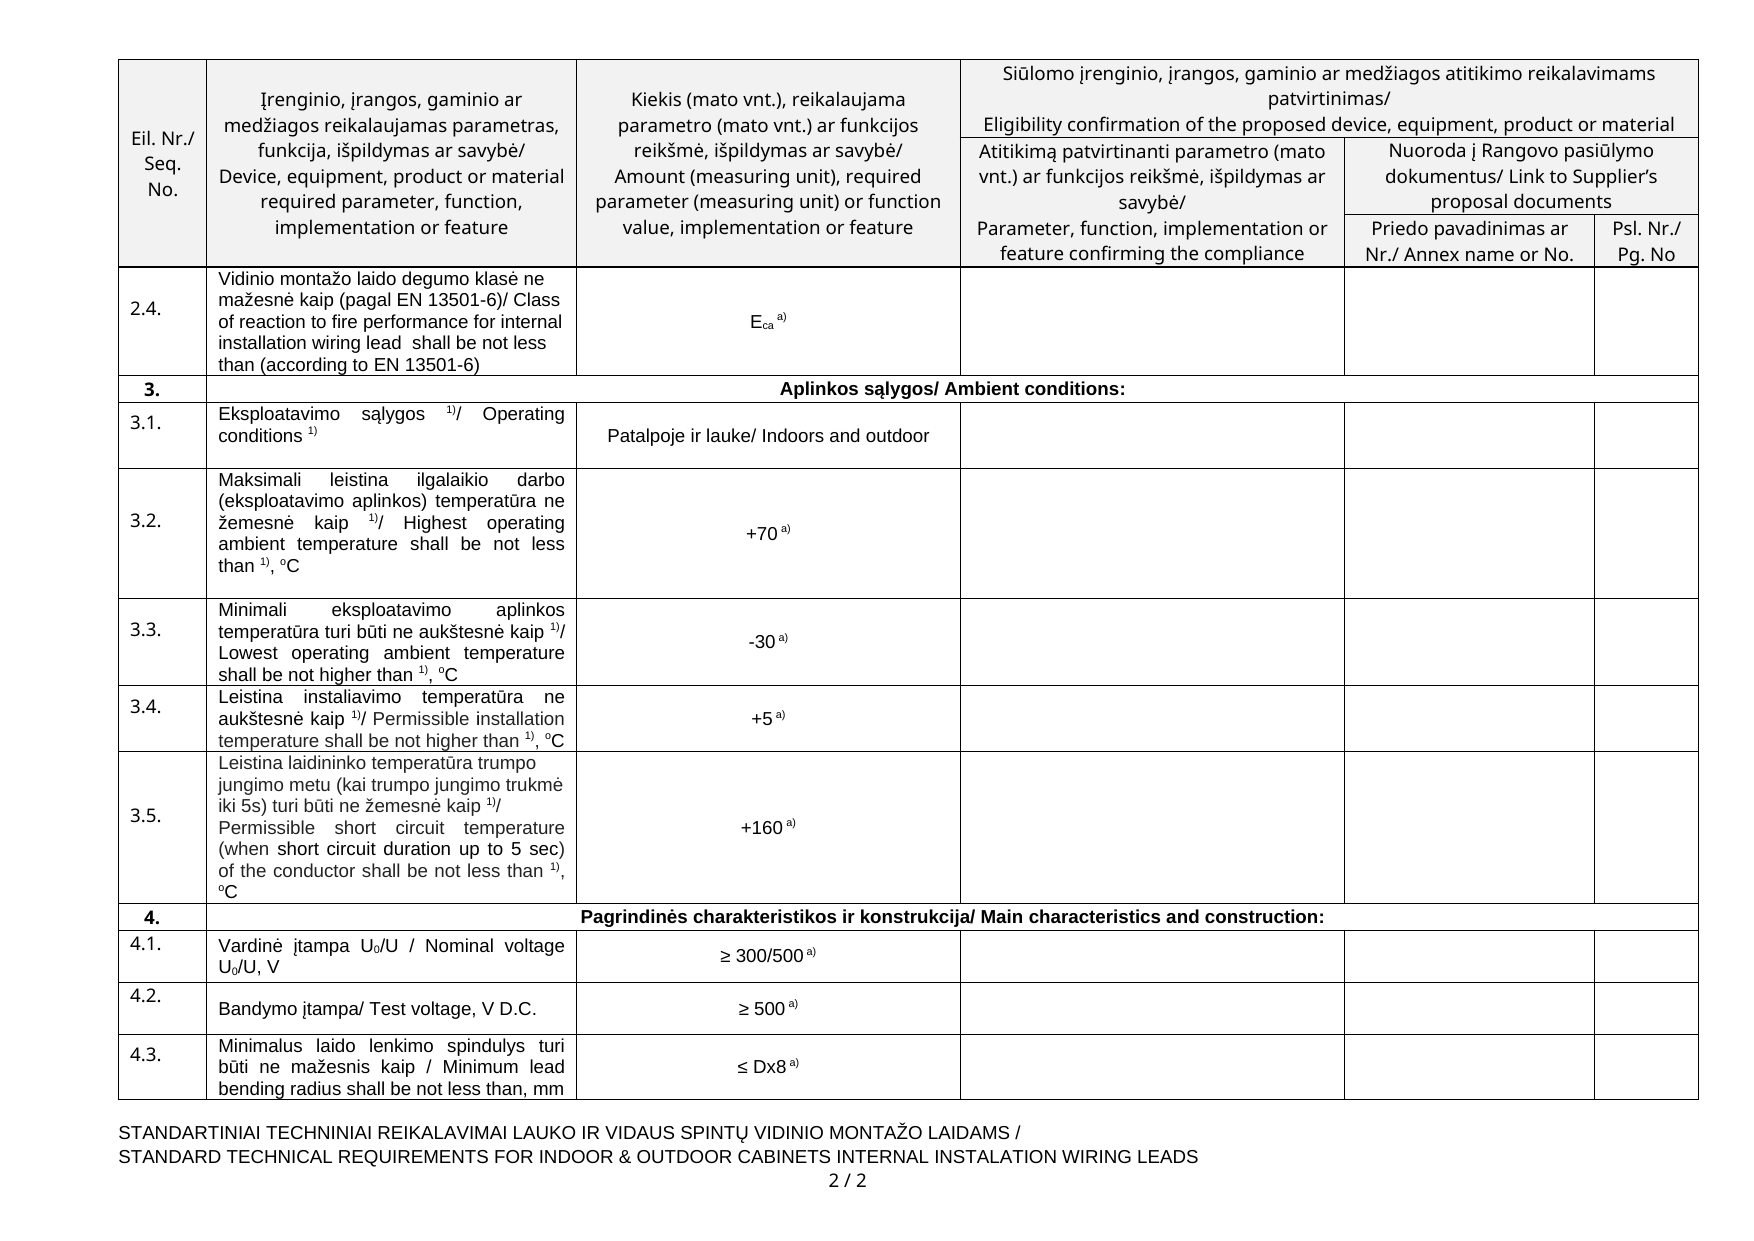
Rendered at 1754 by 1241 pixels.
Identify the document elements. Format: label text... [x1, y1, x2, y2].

table_cell [1595, 983, 1698, 1034]
table_cell [119, 983, 206, 1034]
table_cell [119, 1035, 206, 1099]
table_cell [961, 931, 1344, 982]
table_cell Aplinkos sąlygos/ Ambient conditions: [207, 376, 1698, 402]
table_cell Eca a) [577, 268, 960, 375]
table_cell [961, 1035, 1344, 1099]
table_cell [119, 469, 206, 598]
table_cell Minimalus laido lenkimo spindulys turi būti ne mažesnis kaip / Minimum lead bending radius shall be not less than, mm [207, 1035, 576, 1099]
table_cell -30 a) [577, 599, 960, 685]
table_cell Atitikimą patvirtinanti parametro (mato vnt.) ar funkcijos reikšmė, išpildymas ar savybė/ Parameter, function, implementation or feature confirming the compliance [961, 138, 1344, 266]
table_cell [1595, 931, 1698, 982]
table_cell [1345, 752, 1594, 903]
table_cell [119, 403, 206, 467]
table_cell [1345, 686, 1594, 751]
table_cell [961, 983, 1344, 1034]
table_cell [961, 268, 1344, 375]
table_cell [1595, 403, 1698, 467]
table_cell ≥ 500 a) [577, 983, 960, 1034]
table_cell [1595, 752, 1698, 903]
table_cell +160 a) [577, 752, 960, 903]
table_cell [119, 686, 206, 751]
table_cell [961, 752, 1344, 903]
table_cell [119, 904, 206, 929]
table_cell [1345, 469, 1594, 598]
table_cell [1345, 1035, 1594, 1099]
table_header Įrenginio, įrangos, gaminio ar medžiagos reikalaujamas parametras, funkcija, išpildymas ar savybė/ Device, equipment, product or material required parameter, function, implementation or feature [207, 60, 576, 266]
table_cell [119, 268, 206, 375]
table_cell [119, 599, 206, 685]
table_cell [1345, 403, 1594, 467]
table_cell [1595, 599, 1698, 685]
table_cell [1345, 599, 1594, 685]
table_cell [1595, 268, 1698, 375]
table_cell [1595, 686, 1698, 751]
table_cell [961, 686, 1344, 751]
table_cell Vidinio montažo laido degumo klasė ne mažesnė kaip (pagal EN 13501-6)/ Class of reaction to fire performance for internal installation wiring lead shall be not less than (according to EN 13501-6) [207, 268, 576, 375]
table_cell [1345, 931, 1594, 982]
table_cell Leistina laidininko temperatūra trumpo jungimo metu (kai trumpo jungimo trukmė iki 5s) turi būti ne žemesnė kaip 1)/ Permissible short circuit temperature (when short circuit duration up to 5 sec) of the conductor shall be not less than 1), oC [207, 752, 576, 903]
table_cell [1595, 1035, 1698, 1099]
table_cell [1345, 268, 1594, 375]
table_cell [1345, 983, 1594, 1034]
table_header Eil. Nr./ Seq. No. [119, 60, 206, 266]
table_cell Minimali eksploatavimo aplinkos temperatūra turi būti ne aukštesnė kaip 1)/ Lowest operating ambient temperature shall be not higher than 1), oC [207, 599, 576, 685]
table_cell Vardinė įtampa U0/U / Nominal voltage U0/U, V [207, 931, 576, 982]
table_cell Psl. Nr./ Pg. No [1595, 215, 1698, 266]
table_cell +5 a) [577, 686, 960, 751]
table_header Kiekis (mato vnt.), reikalaujama parametro (mato vnt.) ar funkcijos reikšmė, išpildymas ar savybė/ Amount (measuring unit), required parameter (measuring unit) or function value, implementation or feature [577, 60, 960, 266]
table_cell ≤ Dx8 a) [577, 1035, 960, 1099]
table_cell [961, 469, 1344, 598]
table_cell ≥ 300/500 a) [577, 931, 960, 982]
table_cell Maksimali leistina ilgalaikio darbo (eksploatavimo aplinkos) temperatūra ne žemesnė kaip 1)/ Highest operating ambient temperature shall be not less than 1), oC [207, 469, 576, 598]
table_cell +70 a) [577, 469, 960, 598]
table_cell Leistina instaliavimo temperatūra ne aukštesnė kaip 1)/ Permissible installation temperature shall be not higher than 1), oC [207, 686, 576, 751]
table_cell [119, 376, 206, 402]
table_cell [961, 403, 1344, 467]
table_cell Bandymo įtampa/ Test voltage, V D.C. [207, 983, 576, 1034]
table_cell Eksploatavimo sąlygos 1)/ Operating conditions 1) [207, 403, 576, 467]
table_header Siūlomo įrenginio, įrangos, gaminio ar medžiagos atitikimo reikalavimams patvirtinimas/ Eligibility confirmation of the proposed device, equipment, product or material [961, 60, 1698, 137]
table_cell [119, 752, 206, 903]
table_cell Priedo pavadinimas ar Nr./ Annex name or No. [1345, 215, 1594, 266]
table_cell [961, 599, 1344, 685]
table_cell [119, 931, 206, 982]
table_cell [1595, 469, 1698, 598]
table_cell Pagrindinės charakteristikos ir konstrukcija/ Main characteristics and construction: [207, 904, 1698, 929]
table_cell Patalpoje ir lauke/ Indoors and outdoor [577, 403, 960, 467]
table_cell Nuoroda į Rangovo pasiūlymo dokumentus/ Link to Supplier’s proposal documents [1345, 138, 1698, 214]
